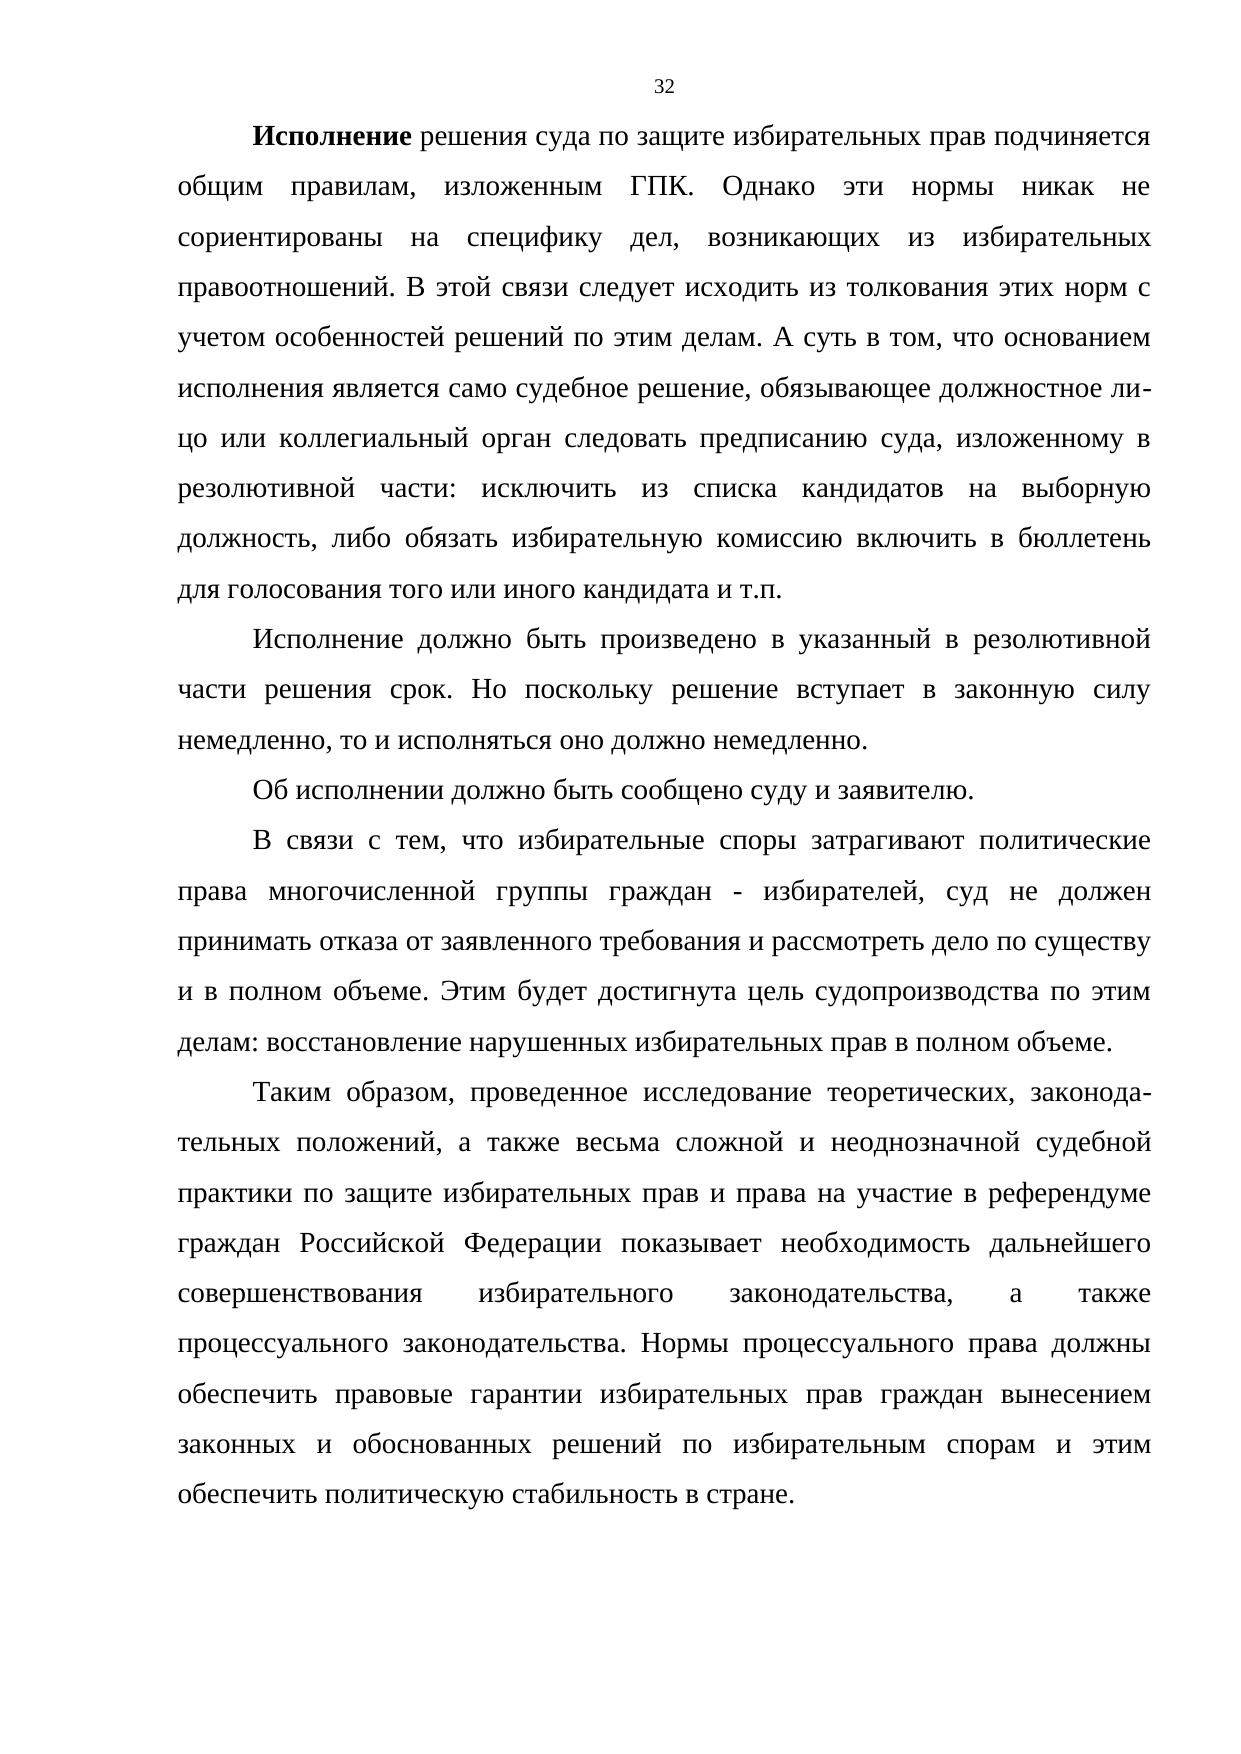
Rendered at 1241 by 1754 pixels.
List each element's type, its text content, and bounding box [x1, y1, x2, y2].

text Исполнение должно быть произведено в указанный в резолютивной части решения срок. Но поскольку решение вступает в законную силу немедленно, то и исполняться оно должно немедленно. [177, 621, 1152, 755]
text Об исполнении должно быть сообщено суду и заявителю. [177, 772, 1152, 806]
text Таким образом, проведенное исследование теоретических, законодательных положений, а также весьма сложной и неоднозначной судебной практики по защите избирательных прав и права на участие в референдуме граждан Российской Федерации показывает необходимость дальнейшего совершенствования избирательного законодательства, а также процессуального законодательства. Нормы процессуального права должны обеспечить правовые гарантии избирательных прав граждан вынесением законных и обоснованных решений по избирательным спорам и этим обеспечить политическую стабильность в стране. [177, 1074, 1152, 1510]
text В связи с тем, что избирательные споры затрагивают политические права многочисленной группы граждан - избирателей, суд не должен принимать отказа от заявленного требования и рассмотреть дело по существу и в полном объеме. Этим будет достигнута цель судопроизводства по этим делам: восстановление нарушенных избирательных прав в полном объеме. [177, 822, 1152, 1057]
text Исполнение решения суда по защите избирательных прав подчиняется общим правилам, изложенным ГПК. Однако эти нормы никак не сориентированы на специфику дел, возникающих из избирательных правоотношений. В этой связи следует исходить из толкования этих норм с учетом особенностей решений по этим делам. А суть в том, что основанием исполнения является само судебное решение, обязывающее должностное лицо или коллегиальный орган следовать предписанию суда, изложенному в резолютивной части: исключить из списка кандидатов на выборную должность, либо обязать избирательную комиссию включить в бюллетень для голосования того или иного кандидата и т.п. [177, 118, 1152, 604]
